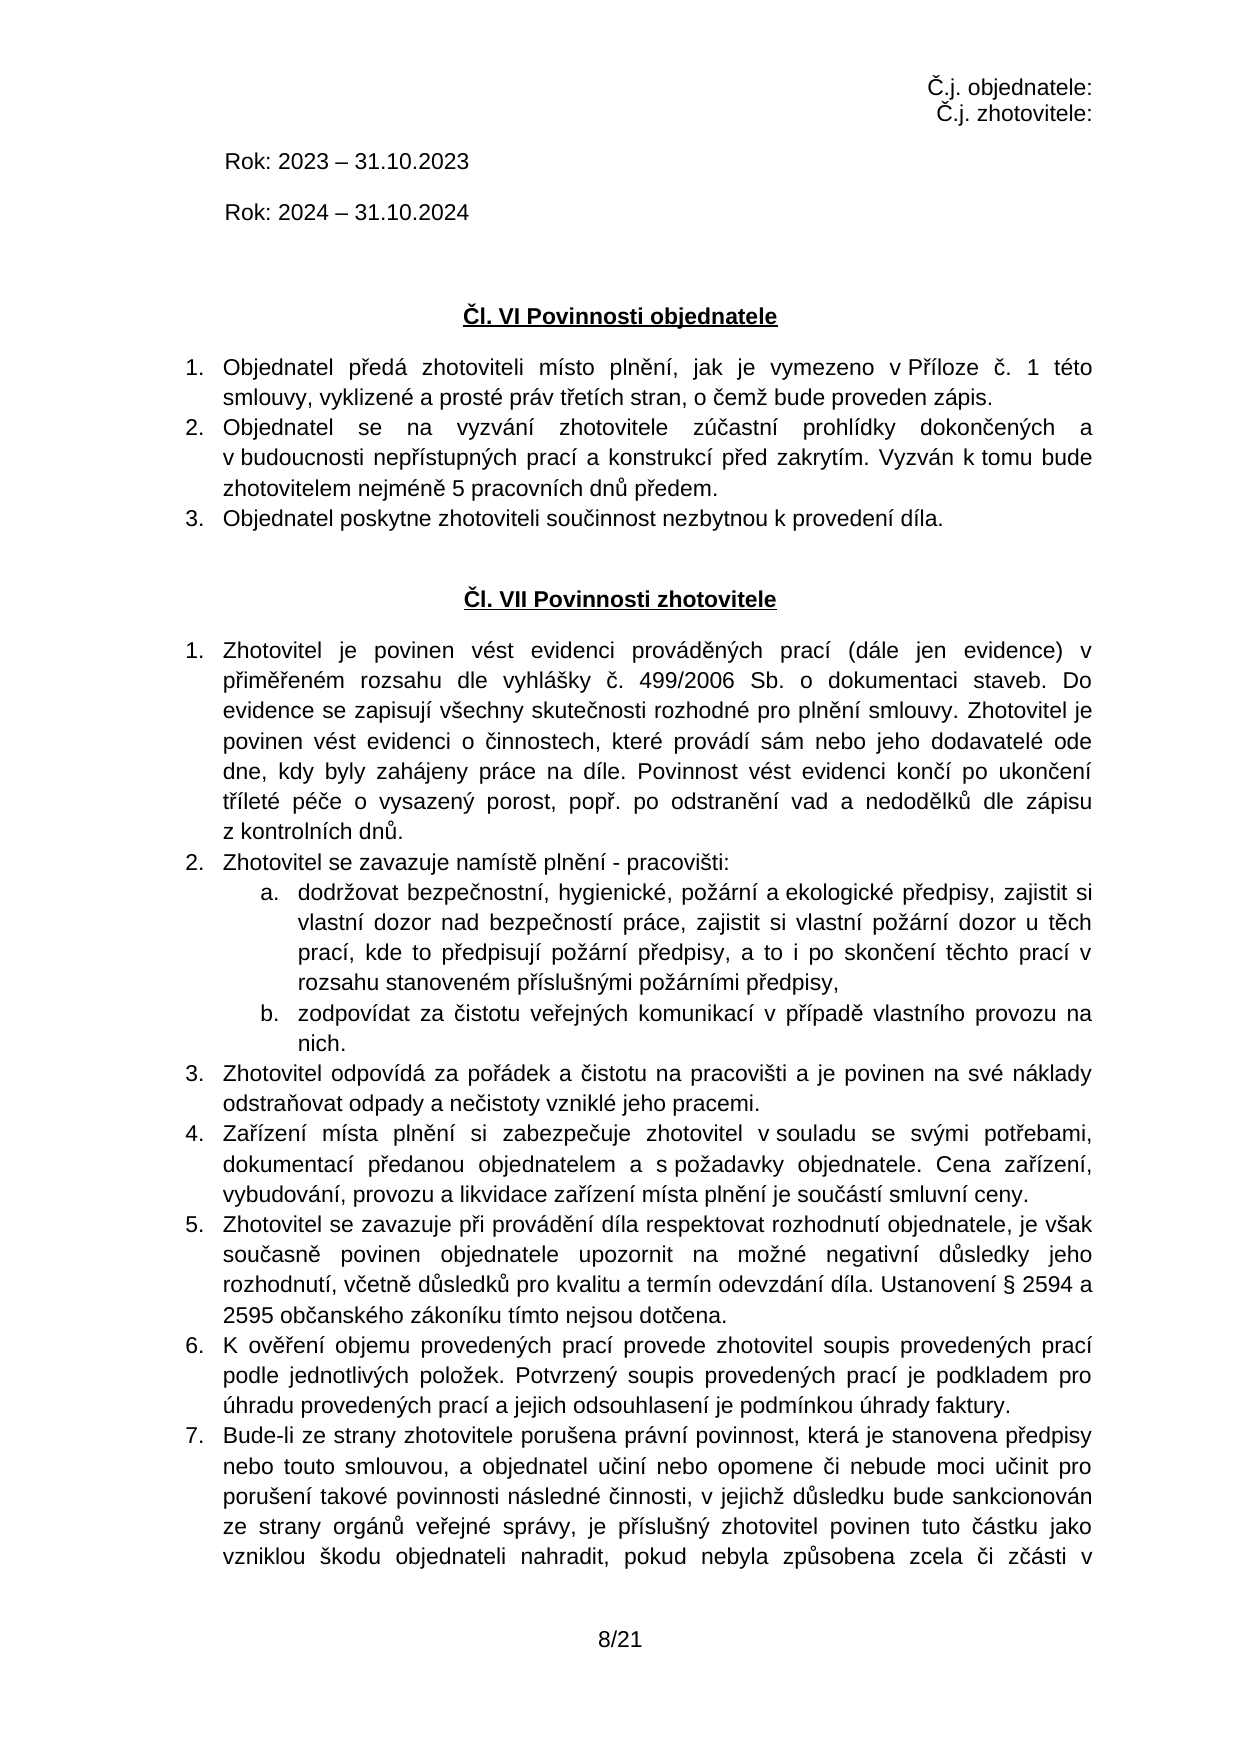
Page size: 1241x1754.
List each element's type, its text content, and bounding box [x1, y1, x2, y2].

text Rok: 2023 – 31.10.2023 [224, 148, 1093, 174]
list zodpovídat za čistotu veřejných komunikací v případě vlastního provozu na nich. [260, 999, 1093, 1056]
list Objednatel poskytne zhotoviteli součinnost nezbytnou k provedení díla. [185, 505, 1093, 531]
list Zařízení místa plnění si zabezpečuje zhotovitel v souladu se svými potřebami, dokumentací předanou objednatelem a s požadavky objednatele. Cena zařízení, vybudování, provozu a likvidace zařízení místa plnění je součástí smluvní ceny. [185, 1120, 1093, 1207]
list Zhotovitel se zavazuje namístě plnění - pracovišti: [185, 848, 1093, 875]
list Zhotovitel odpovídá za pořádek a čistotu na pracovišti a je povinen na své náklady odstraňovat odpady a nečistoty vzniklé jeho pracemi. [185, 1060, 1093, 1117]
list Zhotovitel se zavazuje při provádění díla respektovat rozhodnutí objednatele, je však současně povinen objednatele upozornit na možné negativní důsledky jeho rozhodnutí, včetně důsledků pro kvalitu a termín odevzdání díla. Ustanovení § 2594 a 2595 občanského zákoníku tímto nejsou dotčena. [185, 1211, 1093, 1328]
text Čl. VI Povinnosti objednatele [148, 303, 1093, 329]
list Zhotovitel je povinen vést evidenci prováděných prací (dále jen evidence) v přiměřeném rozsahu dle vyhlášky č. 499/2006 Sb. o dokumentaci staveb. Do evidence se zapisují všechny skutečnosti rozhodné pro plnění smlouvy. Zhotovitel je povinen vést evidenci o činnostech, které provádí sám nebo jeho dodavatelé ode dne, kdy byly zahájeny práce na díle. Povinnost vést evidenci končí po ukončení tříleté péče o vysazený porost, popř. po odstranění vad a nedodělků dle zápisu z kontrolních dnů. [185, 637, 1093, 845]
text Čl. VII Povinnosti zhotovitele [148, 586, 1093, 612]
list Objednatel se na vyzvání zhotovitele zúčastní prohlídky dokončených a v budoucnosti nepřístupných prací a konstrukcí před zakrytím. Vyzván k tomu bude zhotovitelem nejméně 5 pracovních dnů předem. [185, 414, 1093, 501]
text Rok: 2024 – 31.10.2024 [224, 199, 1093, 225]
list K ověření objemu provedených prací provede zhotovitel soupis provedených prací podle jednotlivých položek. Potvrzený soupis provedených prací je podkladem pro úhradu provedených prací a jejich odsouhlasení je podmínkou úhrady faktury. [185, 1332, 1093, 1419]
list Objednatel předá zhotoviteli místo plnění, jak je vymezeno v Příloze č. 1 této smlouvy, vyklizené a prosté práv třetích stran, o čemž bude proveden zápis. [185, 354, 1093, 410]
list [185, 1422, 1093, 1570]
list dodržovat bezpečnostní, hygienické, požární a ekologické předpisy, zajistit si vlastní dozor nad bezpečností práce, zajistit si vlastní požární dozor u těch prací, kde to předpisují požární předpisy, a to i po skončení těchto prací v rozsahu stanoveném příslušnými požárními předpisy, [260, 879, 1093, 996]
